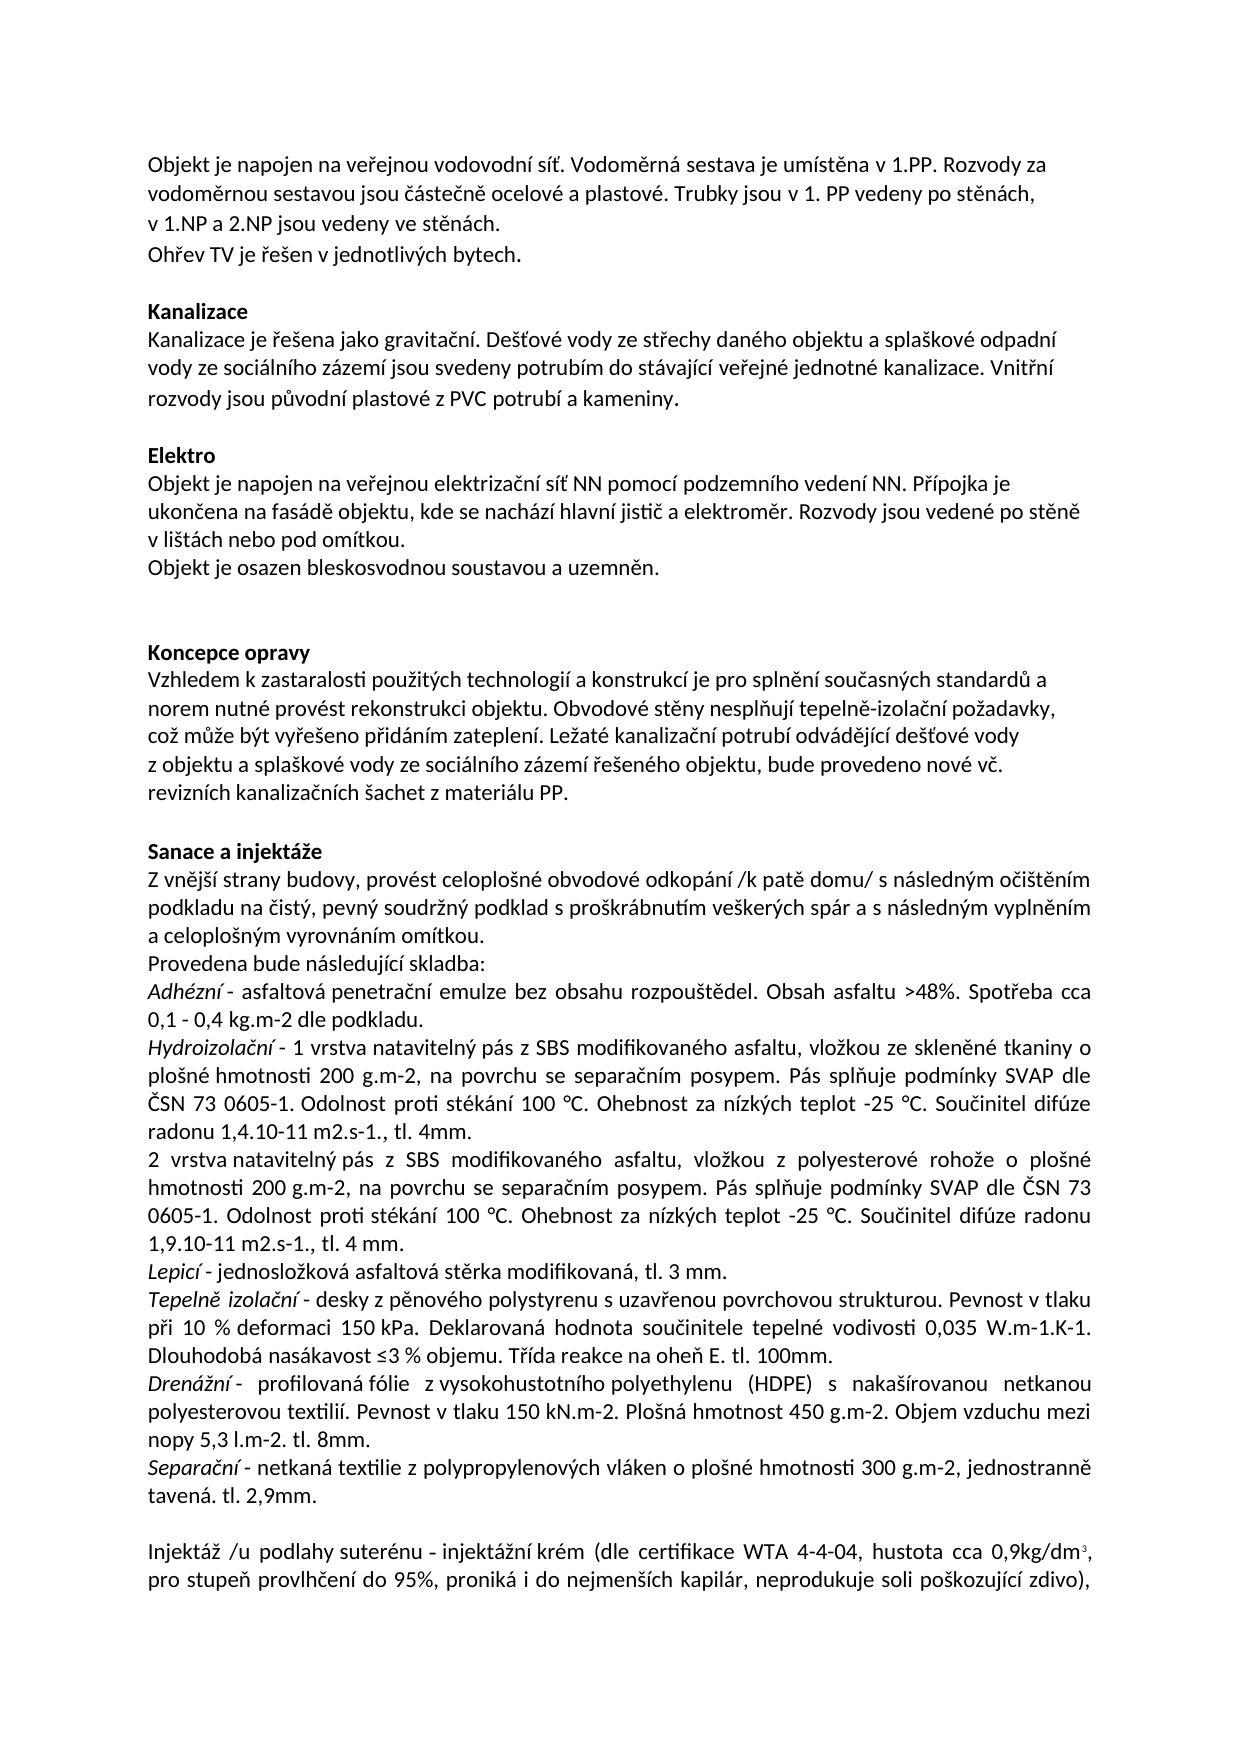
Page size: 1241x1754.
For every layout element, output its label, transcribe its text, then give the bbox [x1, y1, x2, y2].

text Separační - netkaná textilie z polypropylenových vláken o plošné hmotnosti 300 g.m-2, jednostranně tavená. tl. 2,9mm. [148, 1453, 1093, 1509]
text Ohřev TV je řešen v jednotlivých bytech. [148, 238, 1093, 269]
text Adhézní - asfaltová penetrační emulze bez obsahu rozpouštědel. Obsah asfaltu >48%. Spotřeba cca 0,1 - 0,4 kg.m-2 dle podkladu. [148, 977, 1093, 1033]
text 2 vrstva natavitelný pás z SBS modifikovaného asfaltu, vložkou z polyesterové rohože o plošné hmotnosti 200 g.m-2, na povrchu se separačním posypem. Pás splňuje podmínky SVAP dle ČSN 73 0605-1. Odolnost proti stékání 100 °C. Ohebnost za nízkých teplot -25 °C. Součinitel difúze radonu 1,9.10-11 m2.s-1., tl. 4 mm. [148, 1145, 1093, 1257]
text Hydroizolační - 1 vrstva natavitelný pás z SBS modifikovaného asfaltu, vložkou ze skleněné tkaniny o plošné hmotnosti 200 g.m-2, na povrchu se separačním posypem. Pás splňuje podmínky SVAP dle ČSN 73 0605-1. Odolnost proti stékání 100 °C. Ohebnost za nízkých teplot -25 °C. Součinitel difúze radonu 1,4.10-11 m2.s-1., tl. 4mm. [148, 1033, 1093, 1145]
text Kanalizace [148, 297, 1093, 325]
text Lepicí - jednosložková asfaltová stěrka modifikovaná, tl. 3 mm. [148, 1257, 1093, 1285]
text Drenážní - profilovaná fólie z vysokohustotního polyethylenu (HDPE) s nakašírovanou netkanou polyesterovou textilií. Pevnost v tlaku 150 kN.m-2. Plošná hmotnost 450 g.m-2. Objem vzduchu mezi nopy 5,3 l.m-2. tl. 8mm. [148, 1369, 1093, 1453]
text Tepelně izolační - desky z pěnového polystyrenu s uzavřenou povrchovou strukturou. Pevnost v tlaku při 10 % deformaci 150 kPa. Deklarovaná hodnota součinitele tepelné vodivosti 0,035 W.m-1.K-1. Dlouhodobá nasákavost ≤3 % objemu. Třída reakce na oheň E. tl. 100mm. [148, 1285, 1093, 1369]
text Objekt je osazen bleskosvodnou soustavou a uzemněn. [148, 553, 1093, 581]
text Provedena bude následující skladba: [148, 949, 1093, 977]
text Kanalizace je řešena jako gravitační. Dešťové vody ze střechy daného objektu a splaškové odpadní vody ze sociálního zázemí jsou svedeny potrubím do stávající veřejné jednotné kanalizace. Vnitřní rozvody jsou původní plastové z PVC potrubí a kameniny. [148, 325, 1093, 413]
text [148, 1537, 1093, 1593]
text Koncepce opravy [148, 638, 1093, 666]
text Objekt je napojen na veřejnou elektrizační síť NN pomocí podzemního vedení NN. Přípojka je ukončena na fasádě objektu, kde se nachází hlavní jistič a elektroměr. Rozvody jsou vedené po stěně v lištách nebo pod omítkou. [148, 469, 1093, 553]
text Elektro [148, 441, 1093, 469]
text Sanace a injektáže [148, 837, 1093, 865]
text Z vnější strany budovy, provést celoplošné obvodové odkopání /k patě domu/ s následným očištěním podkladu na čistý, pevný soudržný podklad s proškrábnutím veškerých spár a s následným vyplněním a celoplošným vyrovnáním omítkou. [148, 865, 1093, 949]
text Vzhledem k zastaralosti použitých technologií a konstrukcí je pro splnění současných standardů a norem nutné provést rekonstrukci objektu. Obvodové stěny nesplňují tepelně-izolační požadavky, což může být vyřešeno přidáním zateplení. Ležaté kanalizační potrubí odvádějící dešťové vody z objektu a splaškové vody ze sociálního zázemí řešeného objektu, bude provedeno nové vč. revizních kanalizačních šachet z materiálu PP. [148, 666, 1093, 806]
text Objekt je napojen na veřejnou vodovodní síť. Vodoměrná sestava je umístěna v 1.PP. Rozvody za vodoměrnou sestavou jsou částečně ocelové a plastové. Trubky jsou v 1. PP vedeny po stěnách, v 1.NP a 2.NP jsou vedeny ve stěnách. [148, 148, 1093, 238]
